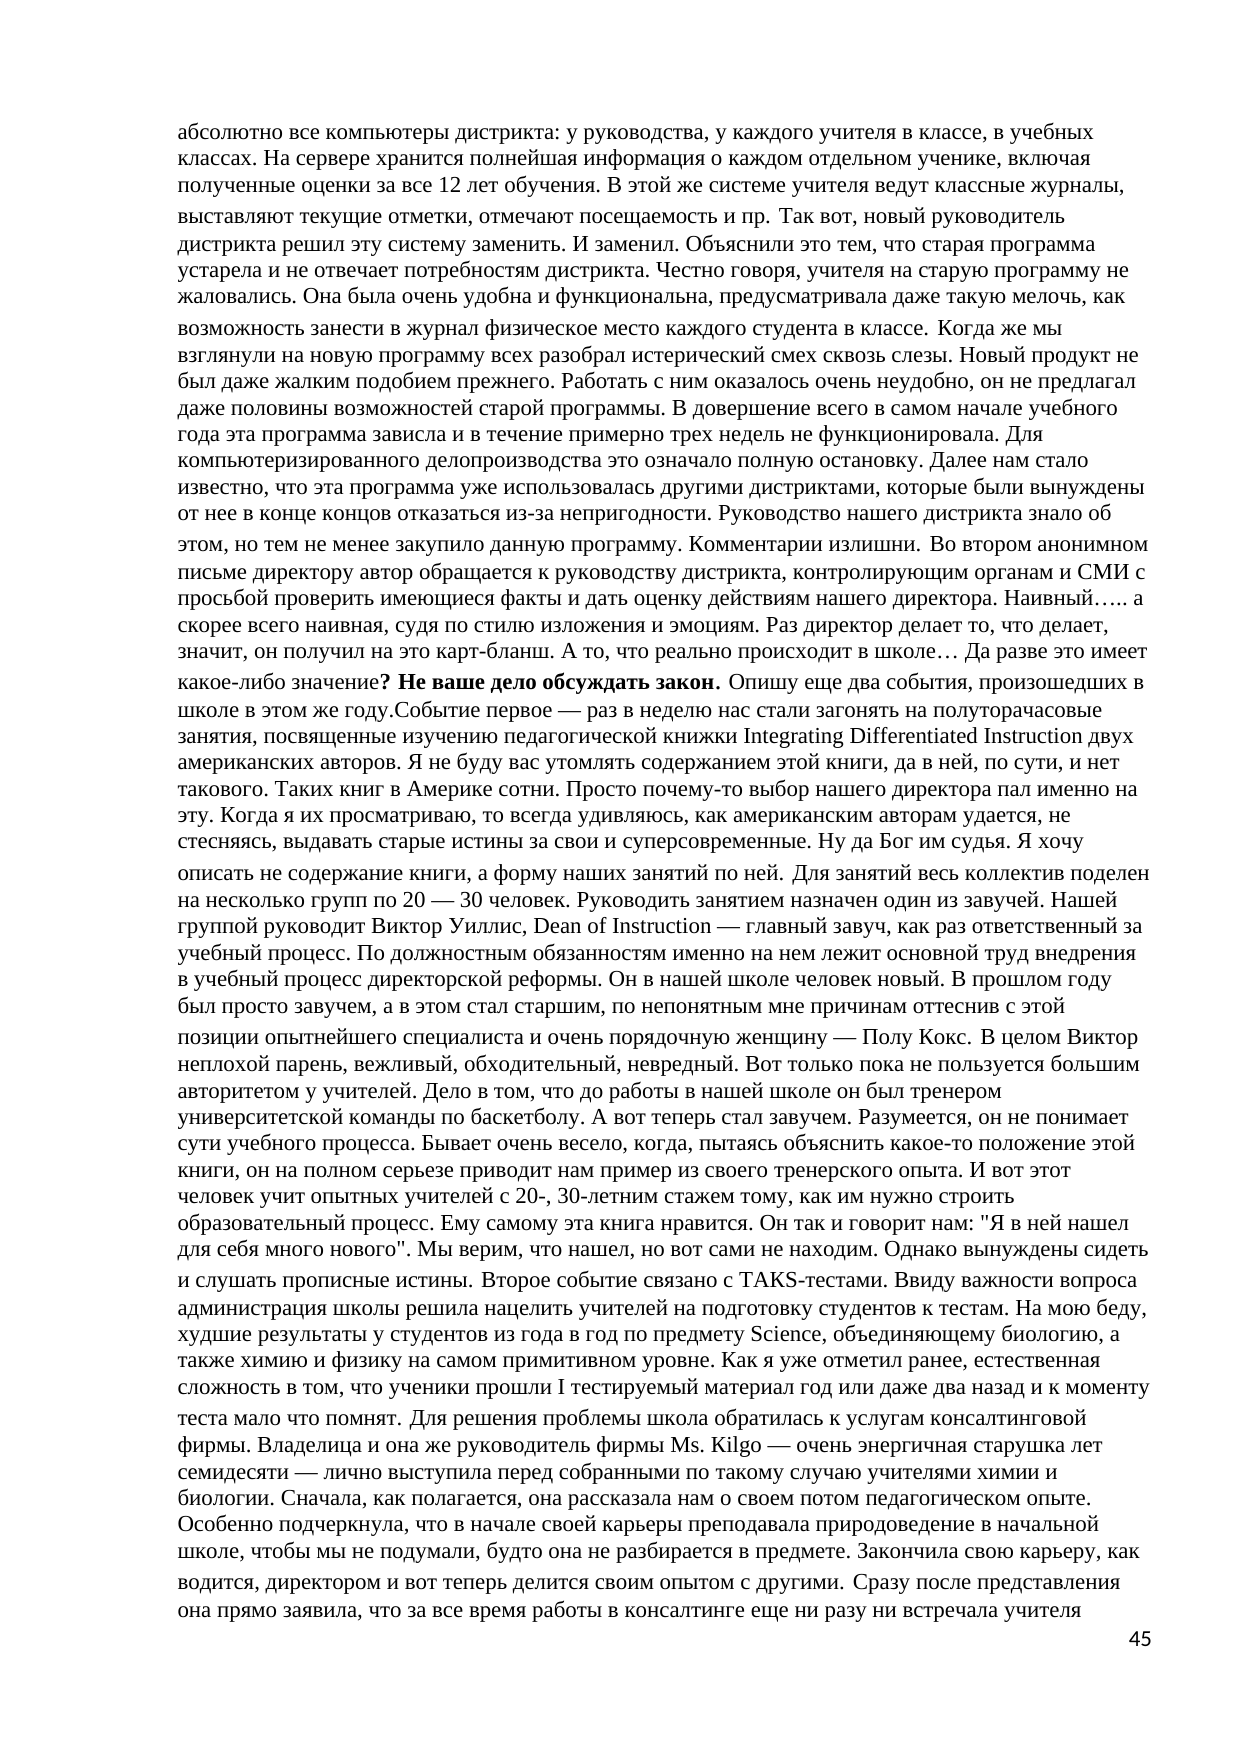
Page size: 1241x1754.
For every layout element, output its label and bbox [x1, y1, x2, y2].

text [177, 118, 1152, 1622]
